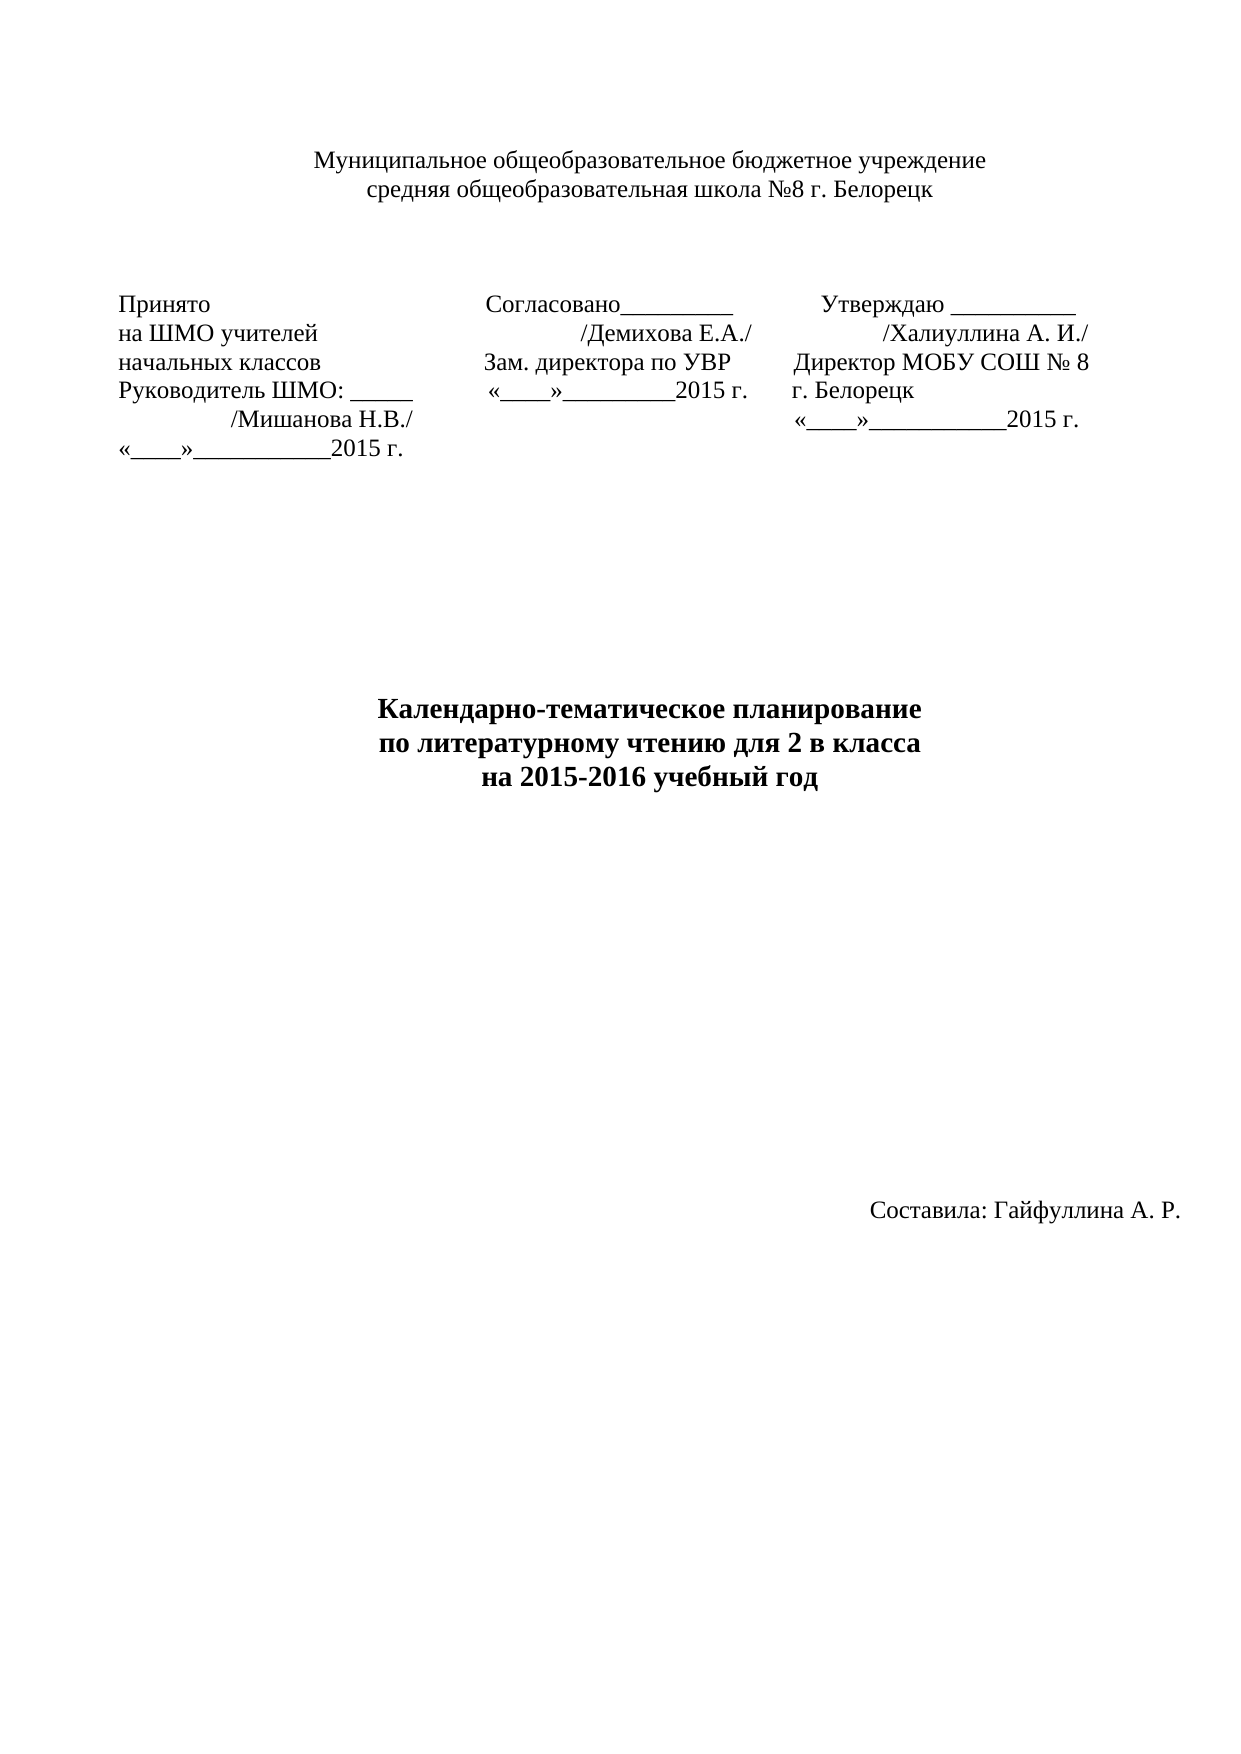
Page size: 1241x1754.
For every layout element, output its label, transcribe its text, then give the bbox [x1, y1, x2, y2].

text Руководитель ШМО: _____ «____»_________2015 г. г. Белорецк [118, 375, 1181, 404]
text на 2015-2016 учебный год [118, 759, 1181, 792]
text «____»___________2015 г. [118, 433, 1181, 462]
text Принято Согласовано_________ Утверждаю __________ [118, 289, 1181, 318]
text Составила: Гайфуллина А. Р. [118, 1195, 1181, 1223]
text Календарно-тематическое планирование [118, 692, 1181, 725]
text Муниципальное общеобразовательное бюджетное учреждение [118, 145, 1181, 174]
text /Мишанова Н.В./ «____»___________2015 г. [118, 404, 1181, 433]
text на ШМО учителей /Демихова Е.А./ /Халиуллина А. И./ [118, 318, 1181, 347]
text средняя общеобразовательная школа №8 г. Белорецк [118, 174, 1181, 203]
text по литературному чтению для 2 в класса [118, 725, 1181, 759]
text начальных классов Зам. директора по УВР Директор МОБУ СОШ № 8 [118, 347, 1181, 375]
